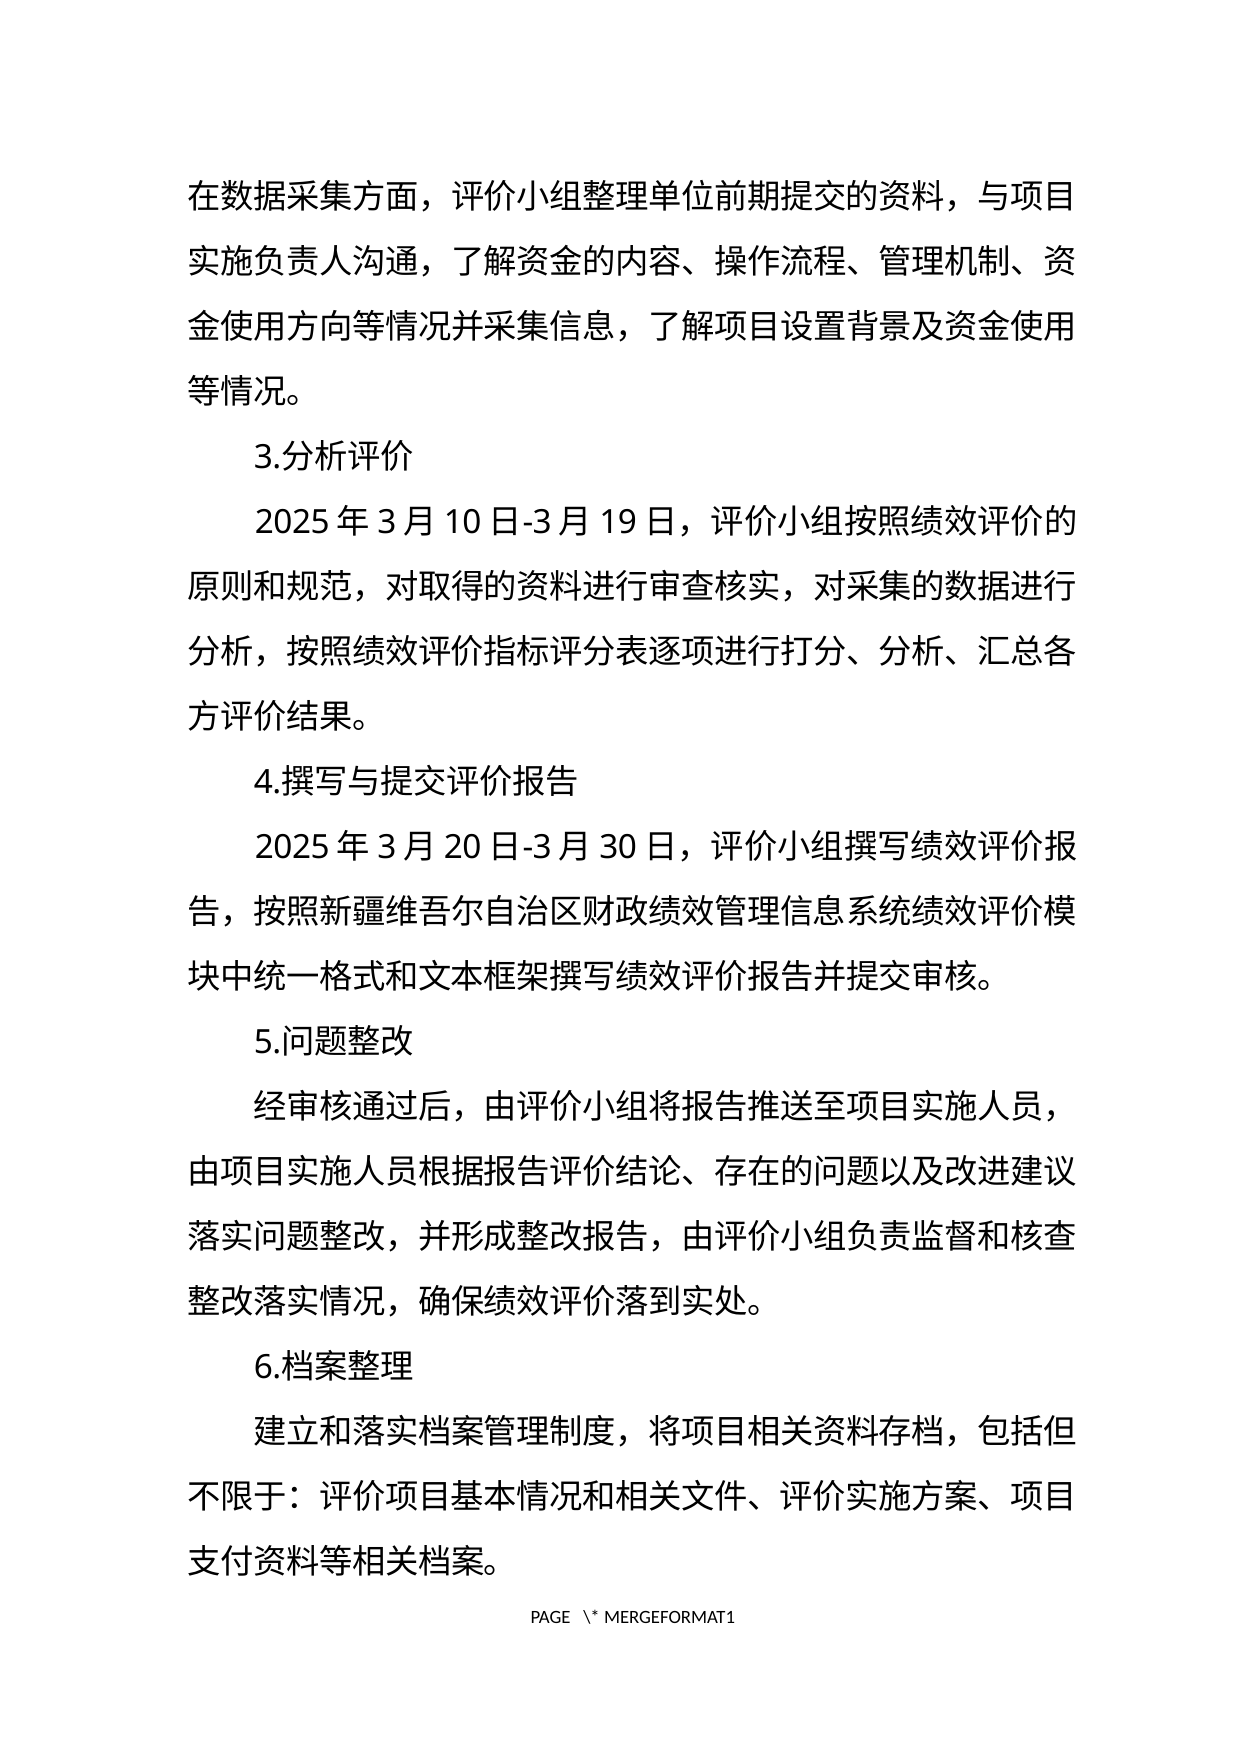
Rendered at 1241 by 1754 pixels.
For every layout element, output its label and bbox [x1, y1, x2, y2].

text [187, 162, 1078, 1592]
